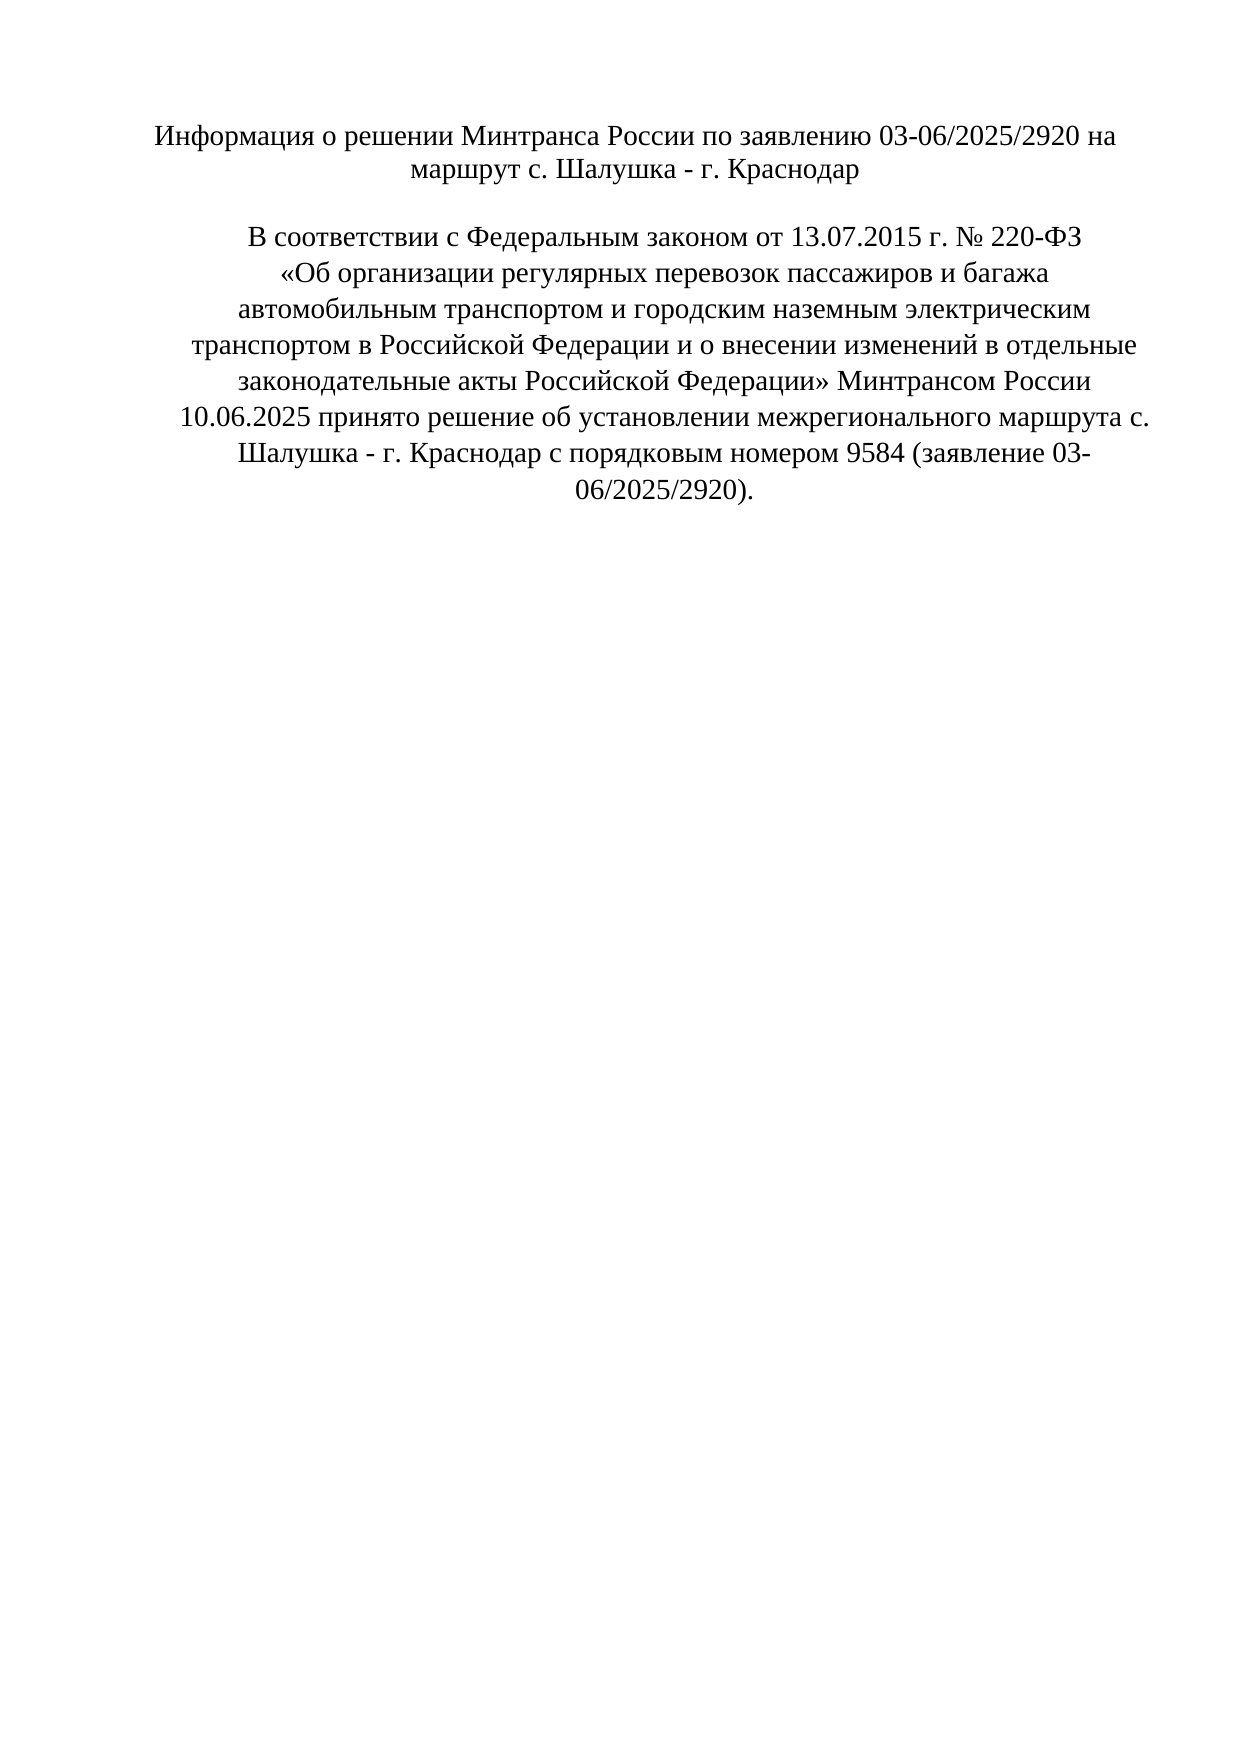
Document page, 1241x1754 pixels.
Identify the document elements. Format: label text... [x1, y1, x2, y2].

text В соответствии с Федеральным законом от 13.07.2015 г. № 220-ФЗ «Об организации регулярных перевозок пассажиров и багажа автомобильным транспортом и городским наземным электрическим транспортом в Российской Федерации и о внесении изменений в отдельные законодательные акты Российской Федерации» Минтрансом России 10.06.2025 принято решение об установлении межрегионального маршрута с. Шалушка - г. Краснодар с порядковым номером 9584 (заявление 03-06/2025/2920). [177, 219, 1152, 505]
text Информация о решении Минтранса России по заявлению 03-06/2025/2920 на маршрут с. Шалушка - г. Краснодар [118, 118, 1152, 185]
